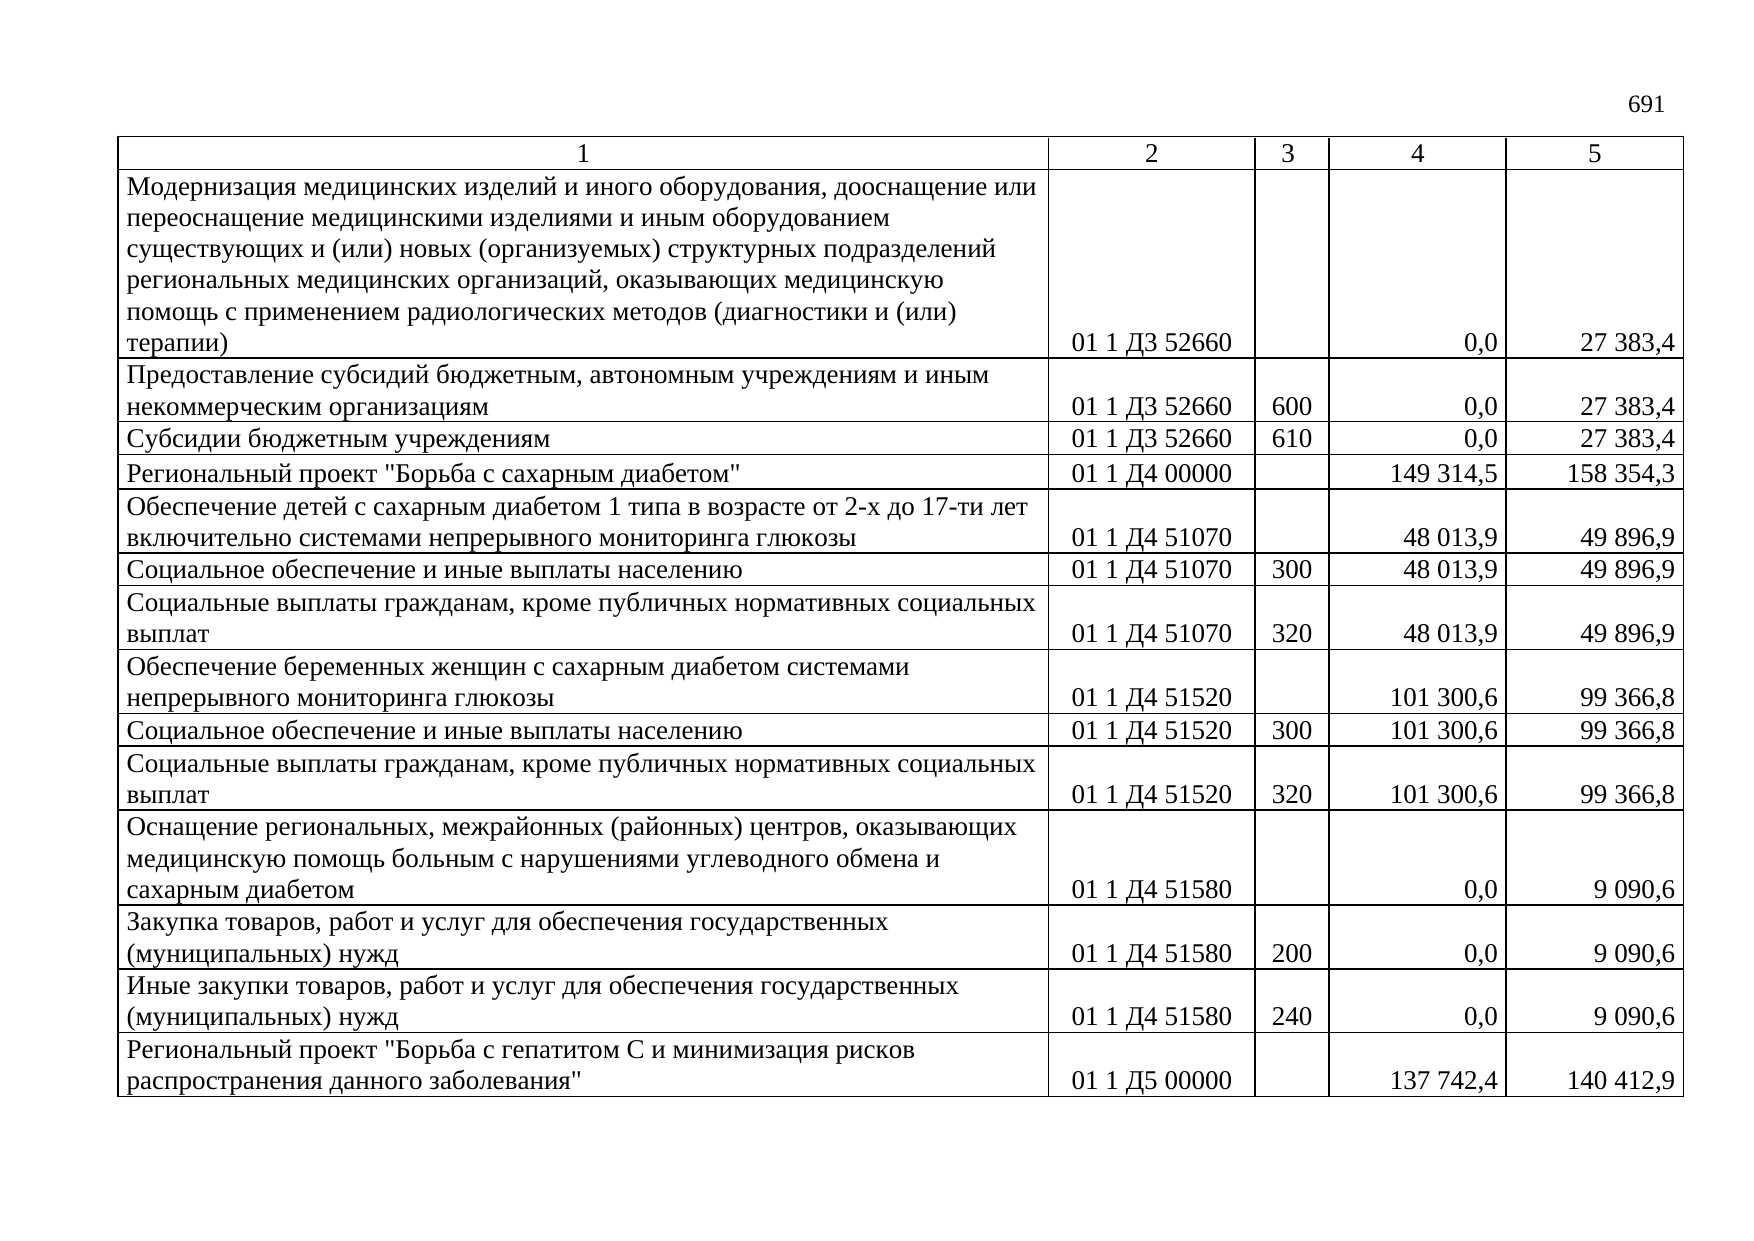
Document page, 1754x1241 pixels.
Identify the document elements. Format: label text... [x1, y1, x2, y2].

table_cell Социальные выплаты гражданам, кроме публичных нормативных социальных выплат [119, 586, 1048, 648]
table_cell 0,0 [1330, 170, 1505, 357]
table_cell 9 090,6 [1507, 906, 1683, 968]
table_cell 149 314,5 [1330, 455, 1505, 488]
table_cell Модернизация медицинских изделий и иного оборудования, дооснащение или переоснащение медицинскими изделиями и иным оборудованием существующих и (или) новых (организуемых) структурных подразделений региональных медицинских организаций, оказывающих медицинскую помощь с применением радиологических методов (диагностики и (или) терапии) [119, 170, 1048, 357]
table_cell 0,0 [1330, 359, 1505, 421]
table_cell 101 300,6 [1330, 747, 1505, 809]
table_cell 01 1 Д3 52660 [1049, 422, 1254, 453]
table_cell Закупка товаров, работ и услуг для обеспечения государственных (муниципальных) нужд [119, 906, 1048, 968]
table_cell [1256, 490, 1328, 552]
table_cell 300 [1256, 554, 1328, 585]
table_header 5 [1507, 137, 1683, 168]
table_cell 49 896,9 [1507, 490, 1683, 552]
table_cell Иные закупки товаров, работ и услуг для обеспечения государственных (муниципальных) нужд [119, 970, 1048, 1032]
table_cell Социальное обеспечение и иные выплаты населению [119, 554, 1048, 585]
table_cell 48 013,9 [1330, 554, 1505, 585]
table_header 4 [1330, 137, 1506, 168]
table_cell Субсидии бюджетным учреждениям [119, 422, 1048, 453]
table_cell 200 [1256, 906, 1328, 968]
table_cell 101 300,6 [1330, 714, 1505, 745]
table_cell 99 366,8 [1507, 714, 1683, 745]
table_cell Региональный проект "Борьба с сахарным диабетом" [119, 455, 1048, 488]
table_cell 01 1 Д4 51580 [1049, 811, 1254, 904]
table_cell 9 090,6 [1507, 811, 1683, 904]
table_cell 01 1 Д4 00000 [1049, 455, 1254, 488]
table_cell 320 [1256, 747, 1328, 809]
table_cell 01 1 Д4 51070 [1049, 490, 1254, 552]
table_cell 240 [1256, 970, 1328, 1032]
table_cell Социальное обеспечение и иные выплаты населению [119, 714, 1048, 745]
table_cell 01 1 Д4 51520 [1049, 714, 1254, 745]
table_cell 01 1 Д4 51070 [1049, 586, 1254, 648]
table_cell Обеспечение беременных женщин с сахарным диабетом системами непрерывного мониторинга глюкозы [119, 650, 1048, 712]
table_cell [1256, 455, 1328, 488]
table_cell 01 1 Д3 52660 [1049, 170, 1254, 357]
table_cell [1256, 650, 1328, 712]
table_cell Оснащение региональных, межрайонных (районных) центров, оказывающих медицинскую помощь больным с нарушениями углеводного обмена и сахарным диабетом [119, 811, 1048, 904]
table_cell [1256, 170, 1328, 357]
table_cell Предоставление субсидий бюджетным, автономным учреждениям и иным некоммерческим организациям [119, 359, 1048, 421]
table_cell Социальные выплаты гражданам, кроме публичных нормативных социальных выплат [119, 747, 1048, 809]
table_cell 49 896,9 [1507, 554, 1683, 585]
table_cell 27 383,4 [1507, 170, 1683, 357]
table_cell 158 354,3 [1507, 455, 1683, 488]
table_cell 137 742,4 [1330, 1033, 1505, 1096]
table_cell 600 [1256, 359, 1328, 421]
table_cell 01 1 Д4 51070 [1049, 554, 1254, 585]
table_cell [1256, 1033, 1328, 1096]
table_cell 9 090,6 [1507, 970, 1683, 1032]
table_cell Обеспечение детей с сахарным диабетом 1 типа в возрасте от 2-х до 17-ти лет включительно системами непрерывного мониторинга глюкозы [119, 490, 1048, 552]
table_cell 48 013,9 [1330, 586, 1505, 648]
table_cell [1256, 811, 1328, 904]
table_cell 01 1 Д3 52660 [1049, 359, 1254, 421]
table_cell 01 1 Д4 51580 [1049, 970, 1254, 1032]
table_cell 0,0 [1330, 970, 1505, 1032]
table_cell 0,0 [1330, 906, 1505, 968]
table_cell 300 [1256, 714, 1328, 745]
table_cell 320 [1256, 586, 1328, 648]
table_cell 48 013,9 [1330, 490, 1505, 552]
table_cell 610 [1256, 422, 1328, 453]
table_header 2 [1049, 137, 1255, 168]
table_cell 01 1 Д4 51580 [1049, 906, 1254, 968]
table_header 3 [1256, 137, 1329, 168]
table_cell 99 366,8 [1507, 650, 1683, 712]
table_cell 01 1 Д4 51520 [1049, 650, 1254, 712]
table_cell Региональный проект "Борьба с гепатитом С и минимизация рисков распространения данного заболевания" [119, 1033, 1048, 1096]
table_cell 49 896,9 [1507, 586, 1683, 648]
table_cell 0,0 [1330, 811, 1505, 904]
table_cell 27 383,4 [1507, 422, 1683, 453]
table_cell 0,0 [1330, 422, 1505, 453]
table_cell 101 300,6 [1330, 650, 1505, 712]
table_cell 27 383,4 [1507, 359, 1683, 421]
table_cell 01 1 Д5 00000 [1049, 1033, 1254, 1096]
table_header 1 [119, 137, 1048, 168]
table_cell 140 412,9 [1507, 1033, 1683, 1096]
table_cell 99 366,8 [1507, 747, 1683, 809]
table_cell 01 1 Д4 51520 [1049, 747, 1254, 809]
